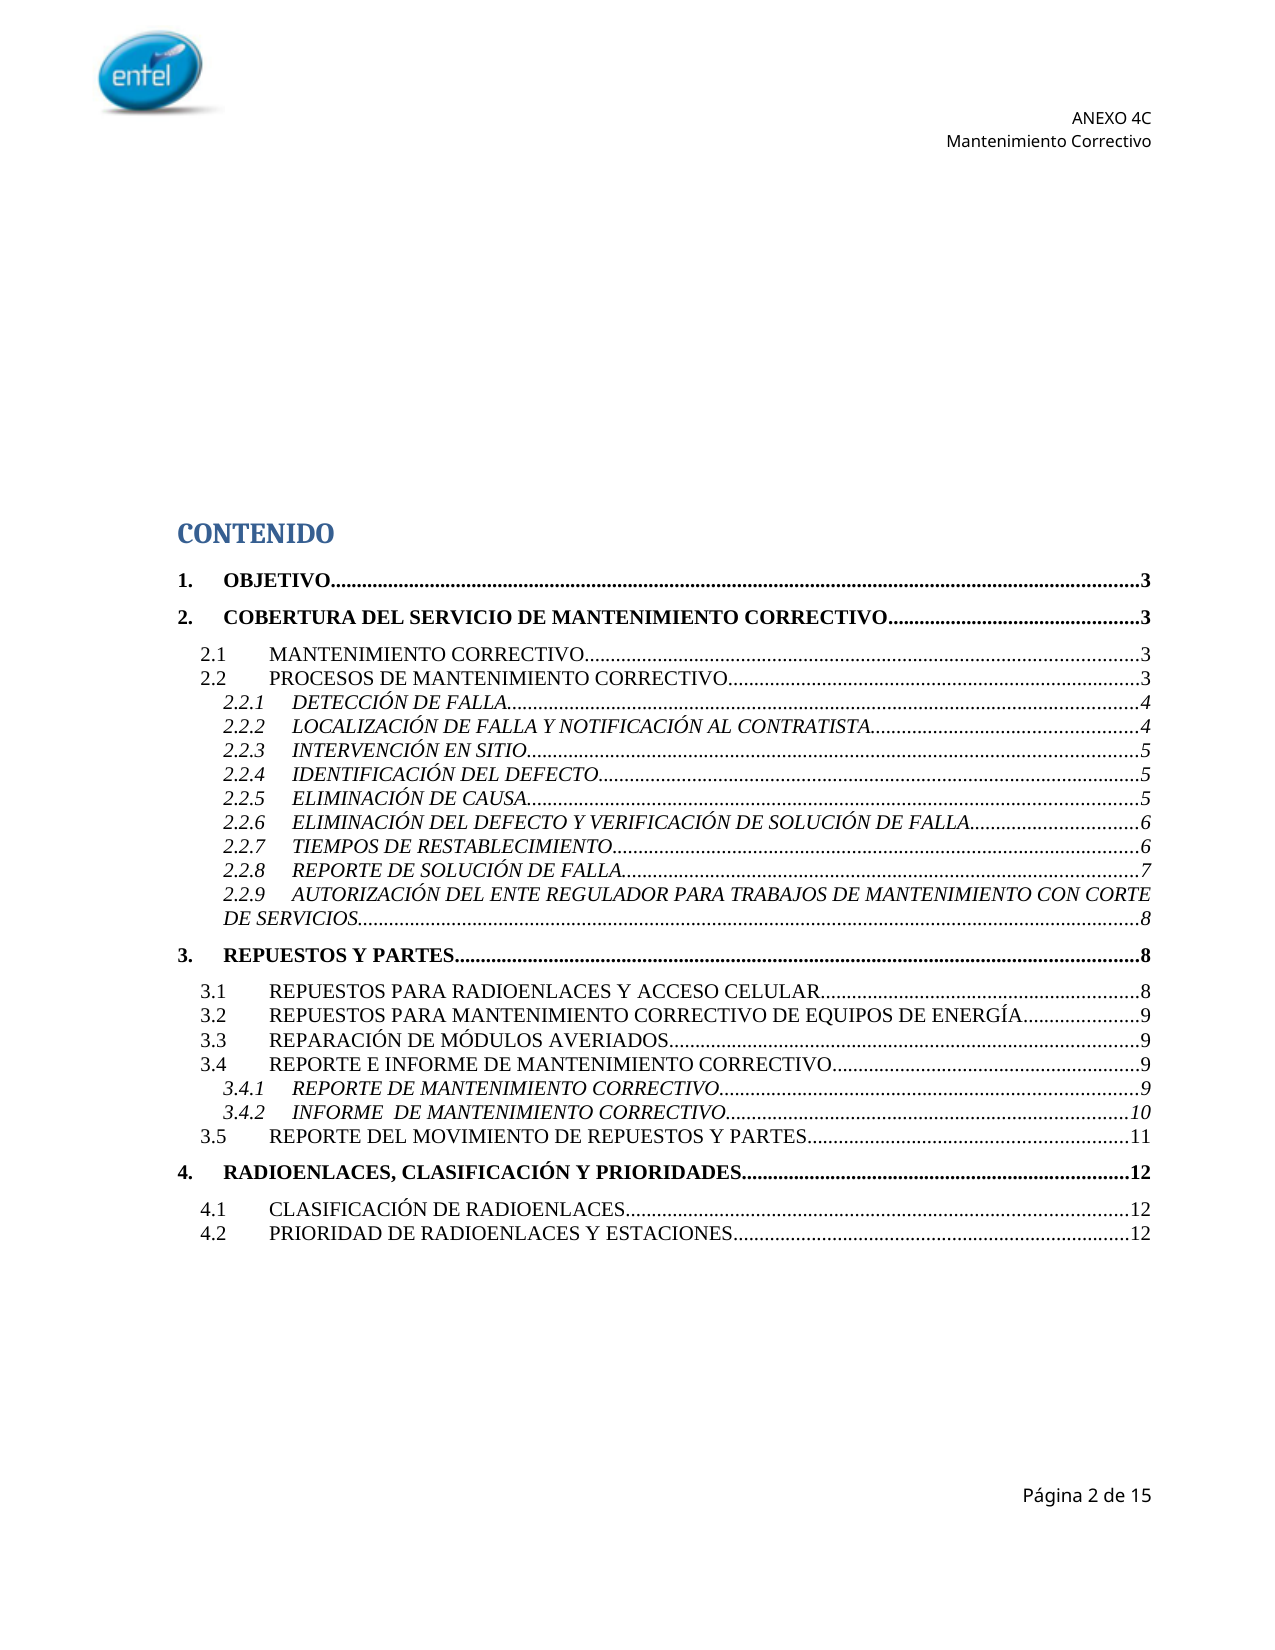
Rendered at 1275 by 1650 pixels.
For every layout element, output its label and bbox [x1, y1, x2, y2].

picture [82, 25, 225, 122]
